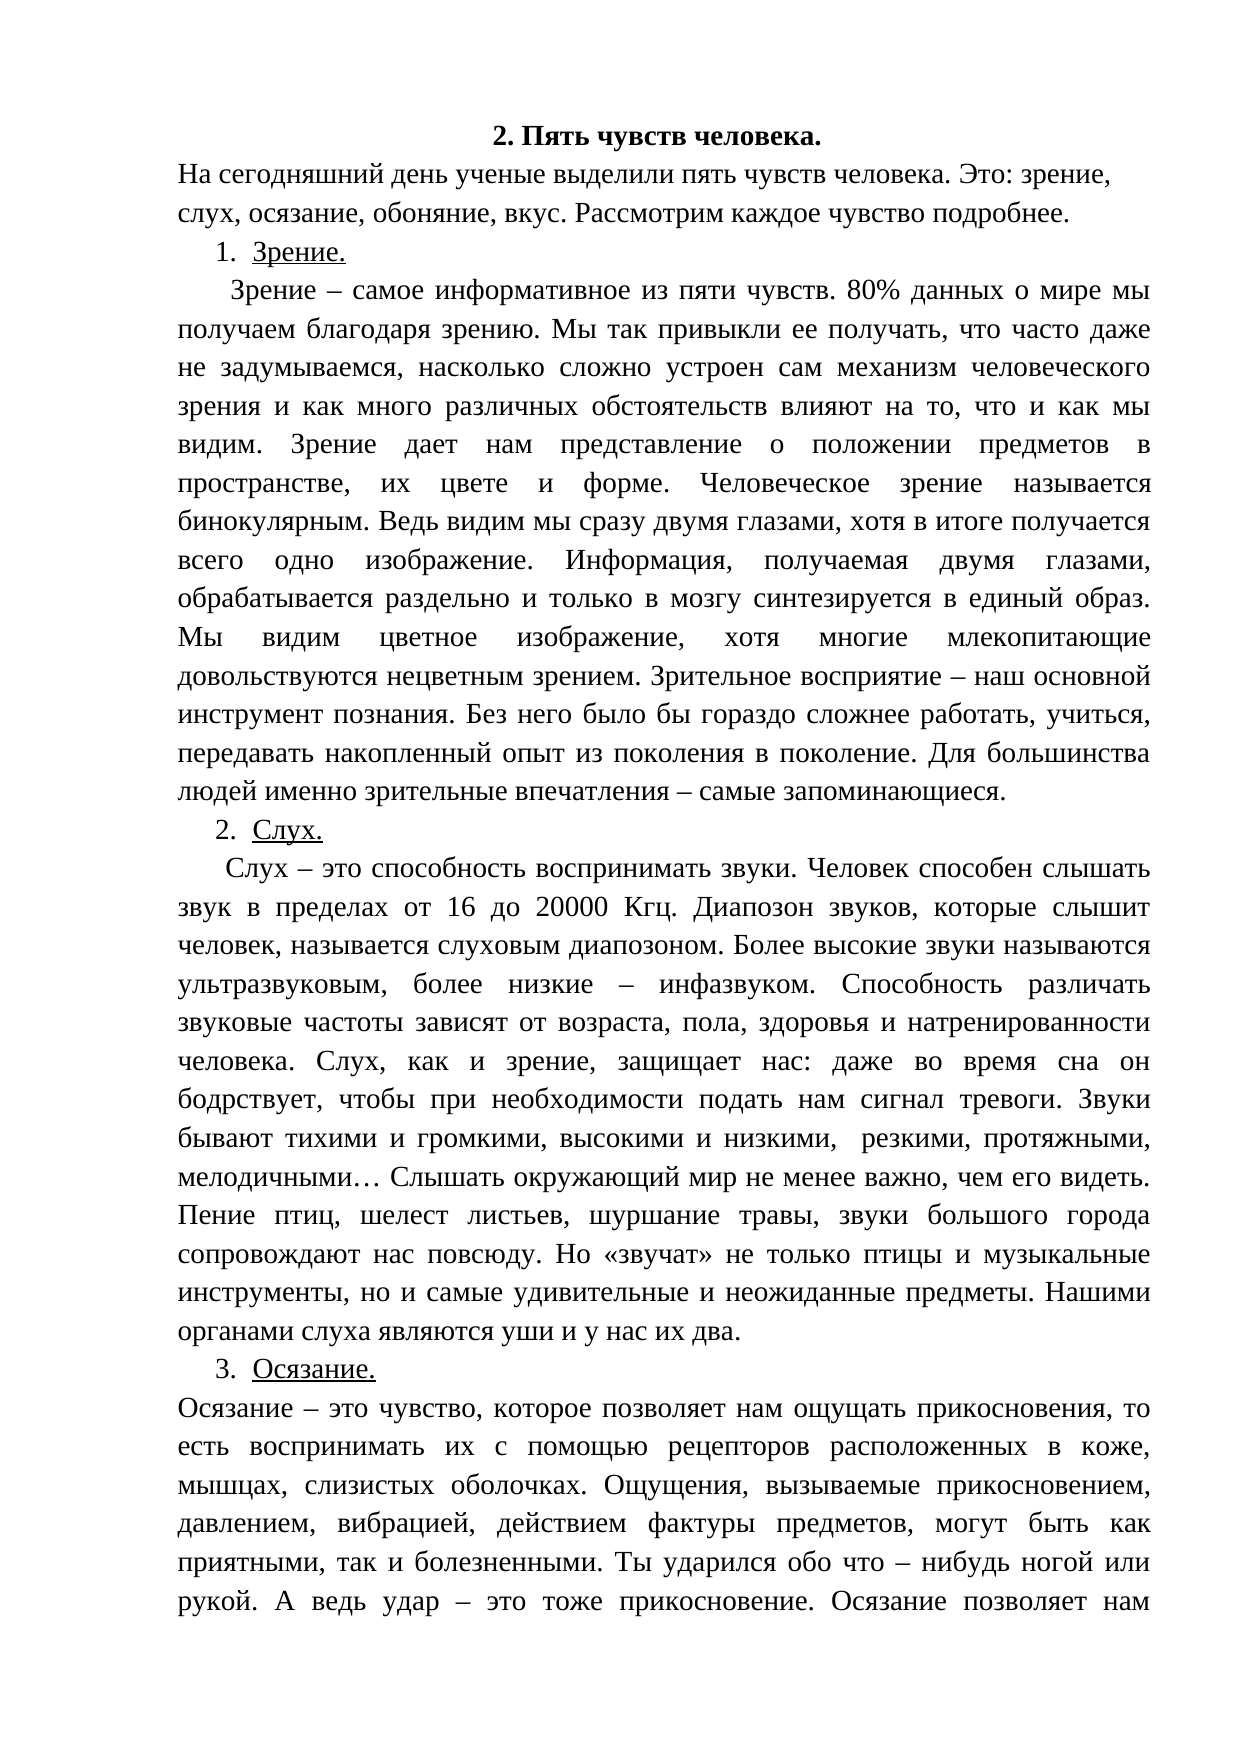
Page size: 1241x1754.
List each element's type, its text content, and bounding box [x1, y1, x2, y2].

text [177, 1390, 1152, 1616]
list Слух. [215, 812, 1152, 845]
list Зрение. [215, 234, 1152, 267]
text 2. Пять чувств человека. [162, 118, 1152, 152]
text Слух – это способность воспринимать звуки. Человек способен слышать звук в пределах от 16 до 20000 Кгц. Диапозон звуков, которые слышит человек, называется слуховым диапозоном. Более высокие звуки называются ультразвуковым, более низкие – инфазвуком. Способность различать звуковые частоты зависят от возраста, пола, здоровья и натренированности человека. Слух, как и зрение, защищает нас: даже во время сна он бодрствует, чтобы при необходимости подать нам сигнал тревоги. Звуки бывают тихими и громкими, высокими и низкими, резкими, протяжными, мелодичными… Слышать окружающий мир не менее важно, чем его видеть. Пение птиц, шелест листьев, шуршание травы, звуки большого города сопровождают нас повсюду. Но «звучат» не только птицы и музыкальные инструменты, но и самые удивительные и неожиданные предметы. Нашими органами слуха являются уши и у нас их два. [177, 850, 1152, 1346]
text Зрение – самое информативное из пяти чувств. 80% данных о мире мы получаем благодаря зрению. Мы так привыкли ее получать, что часто даже не задумываемся, насколько сложно устроен сам механизм человеческого зрения и как много различных обстоятельств влияют на то, что и как мы видим. Зрение дает нам представление о положении предметов в пространстве, их цвете и форме. Человеческое зрение называется бинокулярным. Ведь видим мы сразу двумя глазами, хотя в итоге получается всего одно изображение. Информация, получаемая двумя глазами, обрабатывается раздельно и только в мозгу синтезируется в единый образ. Мы видим цветное изображение, хотя многие млекопитающие довольствуются нецветным зрением. Зрительное восприятие – наш основной инструмент познания. Без него было бы гораздо сложнее работать, учиться, передавать накопленный опыт из поколения в поколение. Для большинства людей именно зрительные впечатления – самые запоминающиеся. [177, 272, 1152, 807]
text На сегодняшний день ученые выделили пять чувств человека. Это: зрение, слух, осязание, обоняние, вкус. Рассмотрим каждое чувство подробнее. [177, 157, 1152, 229]
list Осязание. [215, 1351, 1152, 1385]
